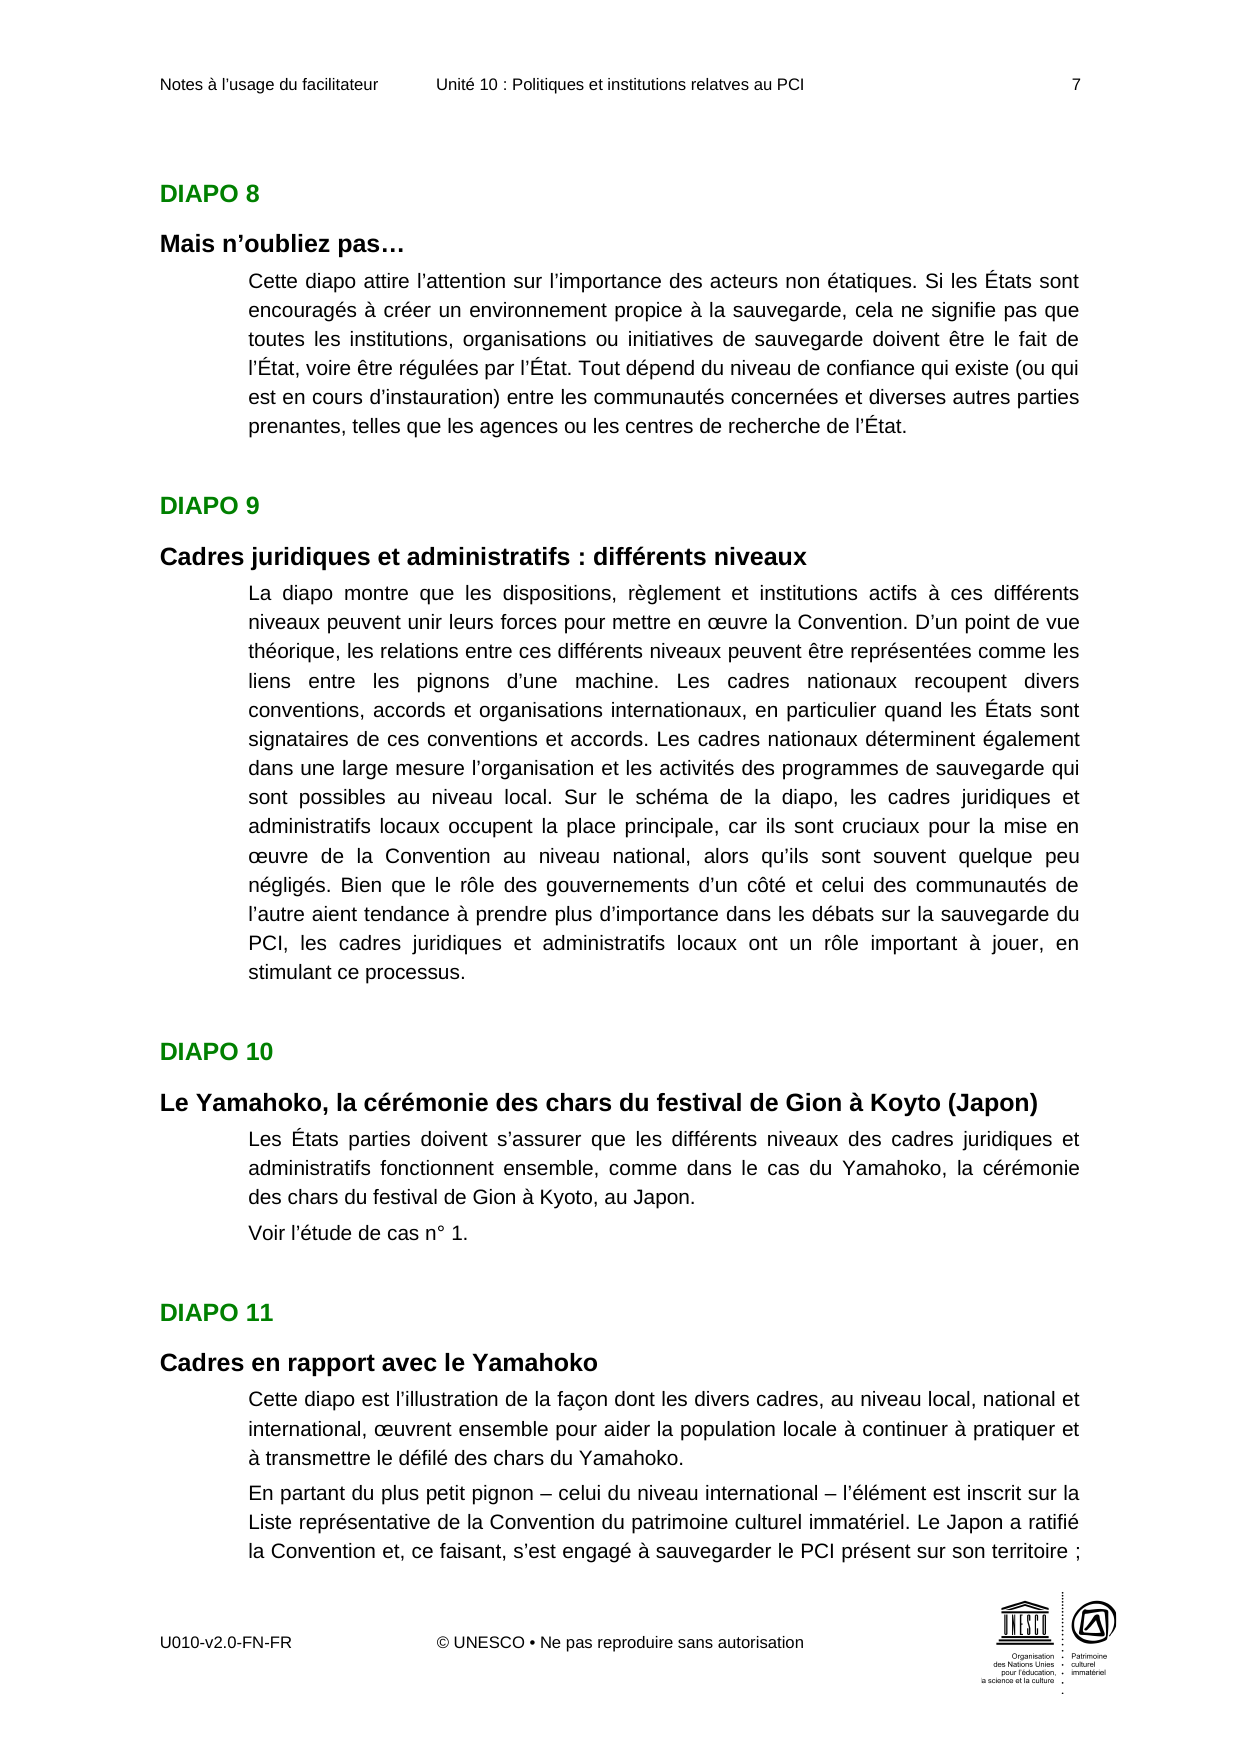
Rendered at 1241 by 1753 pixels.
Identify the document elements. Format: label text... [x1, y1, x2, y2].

picture [981, 1592, 1117, 1694]
text Mais n’oubliez pas… [159, 229, 1081, 258]
subtitle DIAPO 9 [159, 490, 1081, 521]
text La diapo montre que les dispositions, règlement et institutions actifs à ces différents niveaux peuvent unir leurs forces pour mettre en œuvre la Convention. D’un point de vue théorique, les relations entre ces différents niveaux peuvent être représentées comme les liens entre les pignons d’une machine. Les cadres nationaux recoupent divers conventions, accords et organisations internationaux, en particulier quand les États sont signataires de ces conventions et accords. Les cadres nationaux déterminent également dans une large mesure l’organisation et les activités des programmes de sauvegarde qui sont possibles au niveau local. Sur le schéma de la diapo, les cadres juridiques et administratifs locaux occupent la place principale, car ils sont cruciaux pour la mise en œuvre de la Convention au niveau national, alors qu’ils sont souvent quelque peu négligés. Bien que le rôle des gouvernements d’un côté et celui des communautés de l’autre aient tendance à prendre plus d’importance dans les débats sur la sauvegarde du PCI, les cadres juridiques et administratifs locaux ont un rôle important à jouer, en stimulant ce processus. [248, 577, 1081, 986]
subtitle DIAPO 10 [159, 1036, 1081, 1067]
text Cette diapo est l’illustration de la façon dont les divers cadres, au niveau local, national et international, œuvrent ensemble pour aider la population locale à continuer à pratiquer et à transmettre le défilé des chars du Yamahoko. [248, 1383, 1081, 1471]
text Le Yamahoko, la cérémonie des chars du festival de Gion à Koyto (Japon) [159, 1088, 1081, 1117]
subtitle DIAPO 8 [159, 177, 1081, 208]
text Voir l’étude de cas n° 1. [248, 1217, 1081, 1246]
subtitle DIAPO 11 [159, 1296, 1081, 1327]
text Cette diapo attire l’attention sur l’importance des acteurs non étatiques. Si les États sont encouragés à créer un environnement propice à la sauvegarde, cela ne signifie pas que toutes les institutions, organisations ou initiatives de sauvegarde doivent être le fait de l’État, voire être régulées par l’État. Tout dépend du niveau de confiance qui existe (ou qui est en cours d’instauration) entre les communautés concernées et diverses autres parties prenantes, telles que les agences ou les centres de recherche de l’État. [248, 265, 1081, 440]
text Les États parties doivent s’assurer que les différents niveaux des cadres juridiques et administratifs fonctionnent ensemble, comme dans le cas du Yamahoko, la cérémonie des chars du festival de Gion à Kyoto, au Japon. [248, 1123, 1081, 1211]
text Cadres en rapport avec le Yamahoko [159, 1348, 1081, 1377]
text Cadres juridiques et administratifs : différents niveaux [159, 542, 1081, 571]
